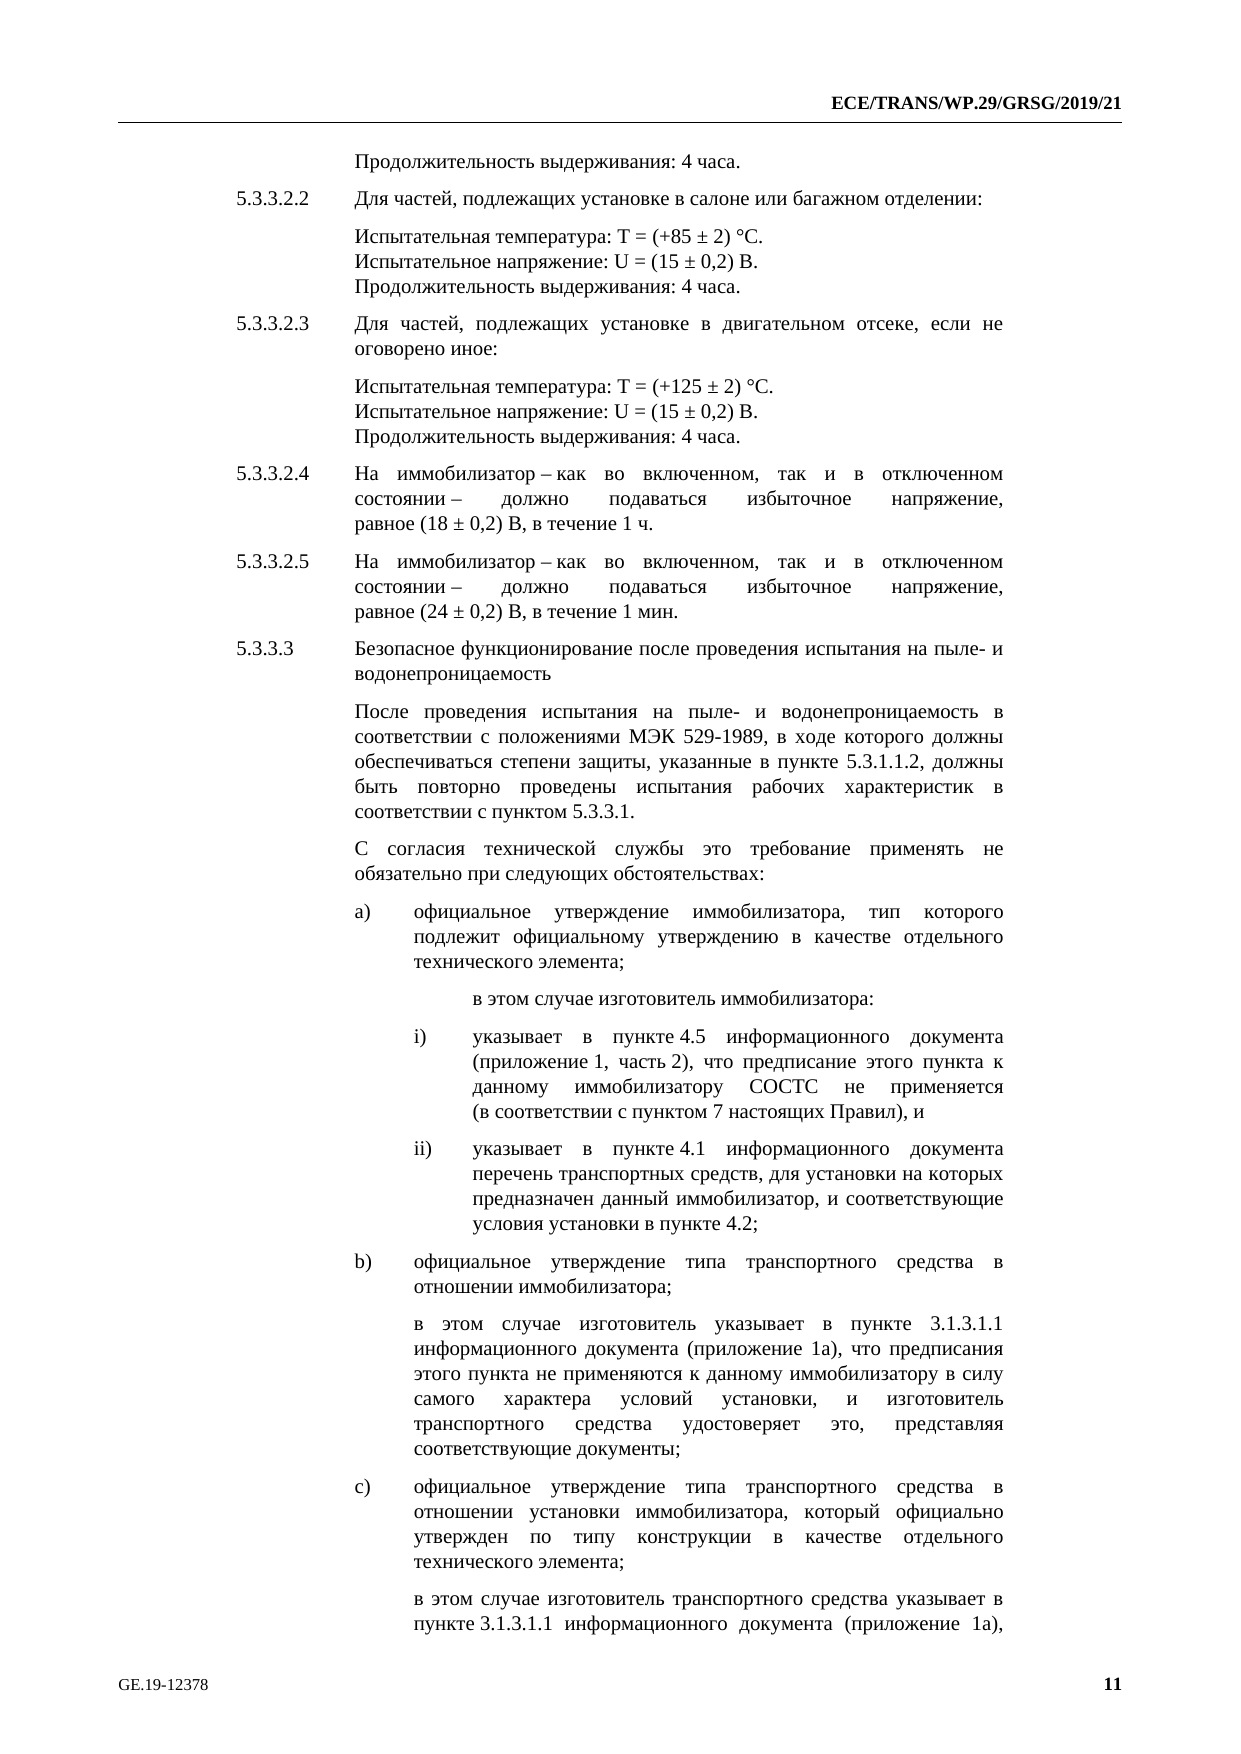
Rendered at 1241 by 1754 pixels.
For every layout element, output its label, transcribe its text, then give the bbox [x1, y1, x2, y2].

text Продолжительность выдерживания: 4 часа. [354, 148, 1004, 173]
text 5.3.3.2.3 Для частей, подлежащих установке в двигательном отсеке, если не оговорено иное: [236, 310, 1004, 360]
text Испытательная температура: T = (+125 ± 2) °C. [354, 373, 1004, 398]
text 5.3.3.3 Безопасное функционирование после проведения испытания на пыле- и водонепроницаемость [236, 635, 1004, 685]
text Испытательная температура: T = (+85 ± 2) °C. [354, 223, 1004, 248]
text Испытательное напряжение: U = (15 ± 0,2) В. [354, 248, 1004, 273]
text 5.3.3.2.4 На иммобилизатор – как во включенном, так и в отключенном состоянии – должно подаваться избыточное напряжение, равное (18 ± 0,2) В, в течение 1 ч. [236, 460, 1004, 535]
text a) официальное утверждение иммобилизатора, тип которого подлежит официальному утверждению в качестве отдельного технического элемента; [354, 898, 1004, 973]
text 5.3.3.2.2 Для частей, подлежащих установке в салоне или багажном отделении: [236, 185, 1004, 210]
text После проведения испытания на пыле- и водонепроницаемость в соответствии с положениями МЭК 529-1989, в ходе которого должны обеспечиваться степени защиты, указанные в пункте 5.3.1.1.2, должны быть повторно проведены испытания рабочих характеристик в соответствии с пунктом 5.3.3.1. [354, 698, 1004, 823]
text ii) указывает в пункте 4.1 информационного документа перечень транспортных средств, для установки на которых предназначен данный иммобилизатор, и соответствующие условия установки в пункте 4.2; [413, 1135, 1004, 1235]
text b) официальное утверждение типа транспортного средства в отношении иммобилизатора; [354, 1248, 1004, 1298]
text в этом случае изготовитель иммобилизатора: [354, 985, 1004, 1010]
text Продолжительность выдерживания: 4 часа. [354, 423, 1004, 448]
text c) официальное утверждение типа транспортного средства в отношении установки иммобилизатора, который официально утвержден по типу конструкции в качестве отдельного технического элемента; [354, 1473, 1004, 1573]
text С согласия технической службы это требование применять не обязательно при следующих обстоятельствах: [354, 835, 1004, 885]
text Продолжительность выдерживания: 4 часа. [354, 273, 1004, 298]
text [354, 1585, 1004, 1635]
text i) указывает в пункте 4.5 информационного документа (приложение 1, часть 2), что предписание этого пункта к данному иммобилизатору СОСТС не применяется (в соответствии с пунктом 7 настоящих Правил), и [413, 1023, 1004, 1123]
text Испытательное напряжение: U = (15 ± 0,2) В. [354, 398, 1004, 423]
text 5.3.3.2.5 На иммобилизатор – как во включенном, так и в отключенном состоянии – должно подаваться избыточное напряжение, равное (24 ± 0,2) В, в течение 1 мин. [236, 548, 1004, 623]
text в этом случае изготовитель указывает в пункте 3.1.3.1.1 информационного документа (приложение 1а), что предписания этого пункта не применяются к данному иммобилизатору в силу самого характера условий установки, и изготовитель транспортного средства удостоверяет это, представляя соответствующие документы; [354, 1310, 1004, 1460]
